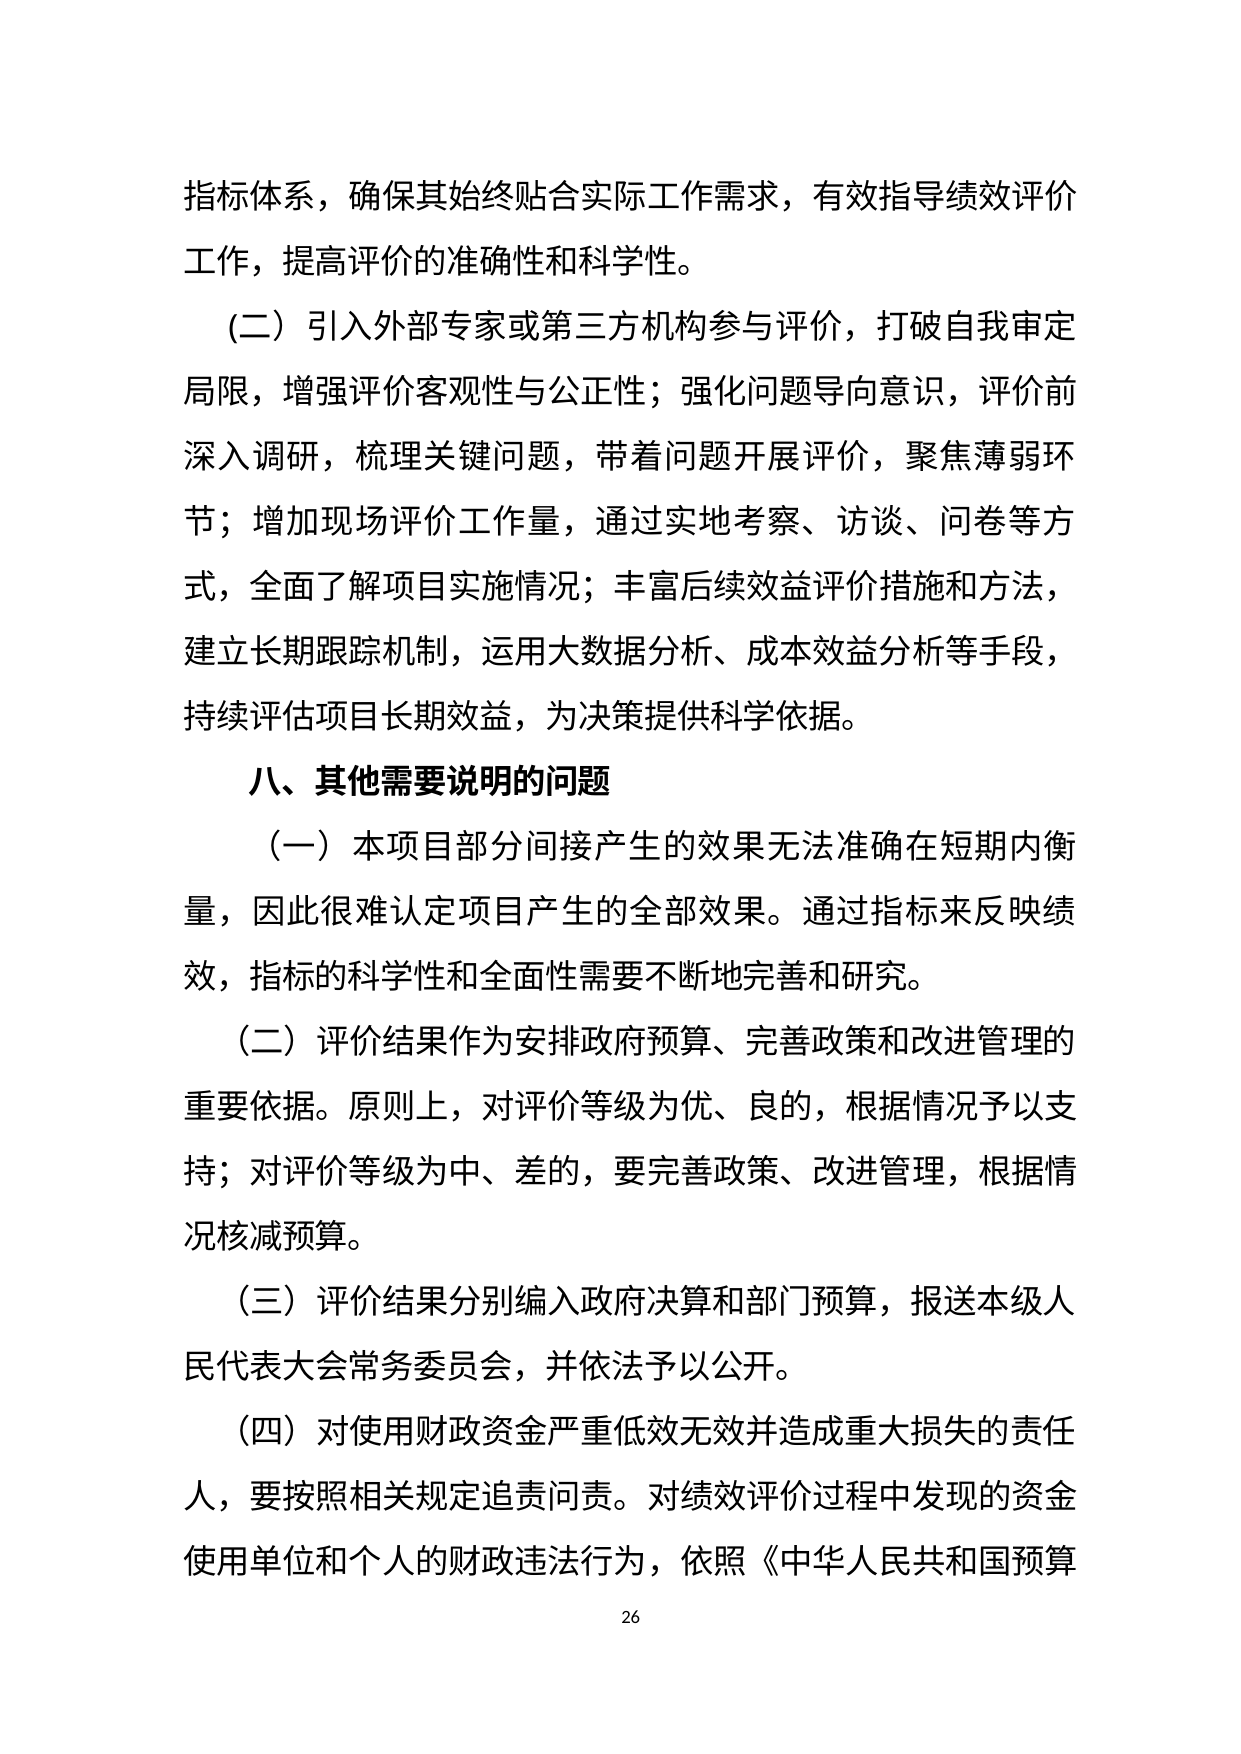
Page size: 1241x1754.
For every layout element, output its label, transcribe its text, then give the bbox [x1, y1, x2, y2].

text 八、其他需要说明的问题 [183, 747, 1078, 812]
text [183, 812, 1078, 1592]
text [183, 162, 1078, 747]
